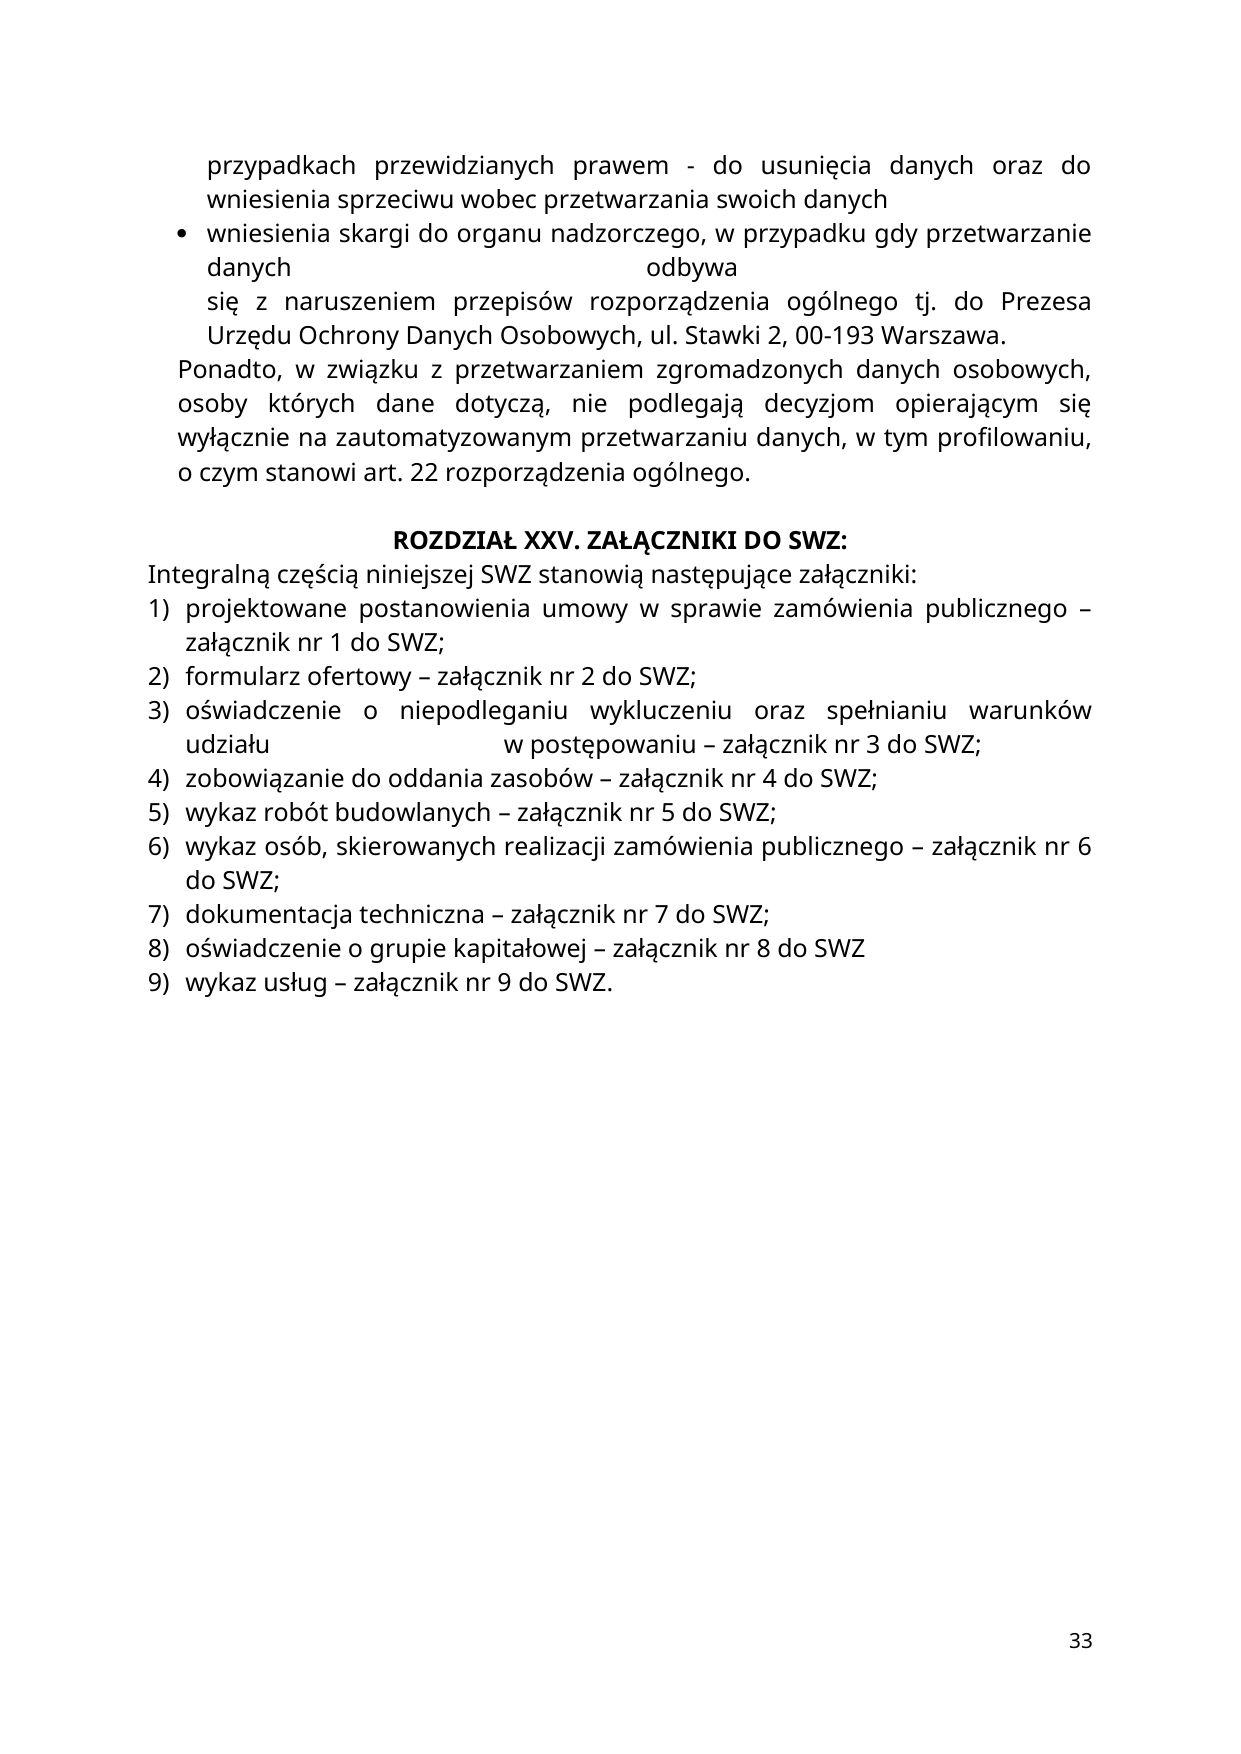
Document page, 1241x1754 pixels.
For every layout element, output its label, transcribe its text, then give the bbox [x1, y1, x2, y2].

list wykaz robót budowlanych – załącznik nr 5 do SWZ; [148, 795, 1093, 829]
list zobowiązanie do oddania zasobów – załącznik nr 4 do SWZ; [148, 761, 1093, 795]
text Integralną częścią niniejszej SWZ stanowią następujące załączniki: [148, 556, 1093, 590]
list oświadczenie o grupie kapitałowej – załącznik nr 8 do SWZ [148, 931, 1093, 965]
text Ponadto, w związku z przetwarzaniem zgromadzonych danych osobowych, osoby których dane dotyczą, nie podlegają decyzjom opierającym się wyłącznie na zautomatyzowanym przetwarzaniu danych, w tym profilowaniu, o czym stanowi art. 22 rozporządzenia ogólnego. [177, 352, 1093, 488]
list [177, 148, 1093, 216]
list dokumentacja techniczna – załącznik nr 7 do SWZ; [148, 897, 1093, 931]
list wykaz osób, skierowanych realizacji zamówienia publicznego – załącznik nr 6 do SWZ; [148, 829, 1093, 897]
list wniesienia skargi do organu nadzorczego, w przypadku gdy przetwarzanie danych odbywa się z naruszeniem przepisów rozporządzenia ogólnego tj. do Prezesa Urzędu Ochrony Danych Osobowych, ul. Stawki 2, 00-193 Warszawa. [177, 216, 1093, 352]
list oświadczenie o niepodleganiu wykluczeniu oraz spełnianiu warunków udziału w postępowaniu – załącznik nr 3 do SWZ; [148, 693, 1093, 761]
text ROZDZIAŁ XXV. ZAŁĄCZNIKI DO SWZ: [148, 522, 1093, 556]
list formularz ofertowy – załącznik nr 2 do SWZ; [148, 658, 1093, 693]
list wykaz usług – załącznik nr 9 do SWZ. [148, 965, 1093, 999]
list projektowane postanowienia umowy w sprawie zamówienia publicznego – załącznik nr 1 do SWZ; [148, 590, 1093, 658]
